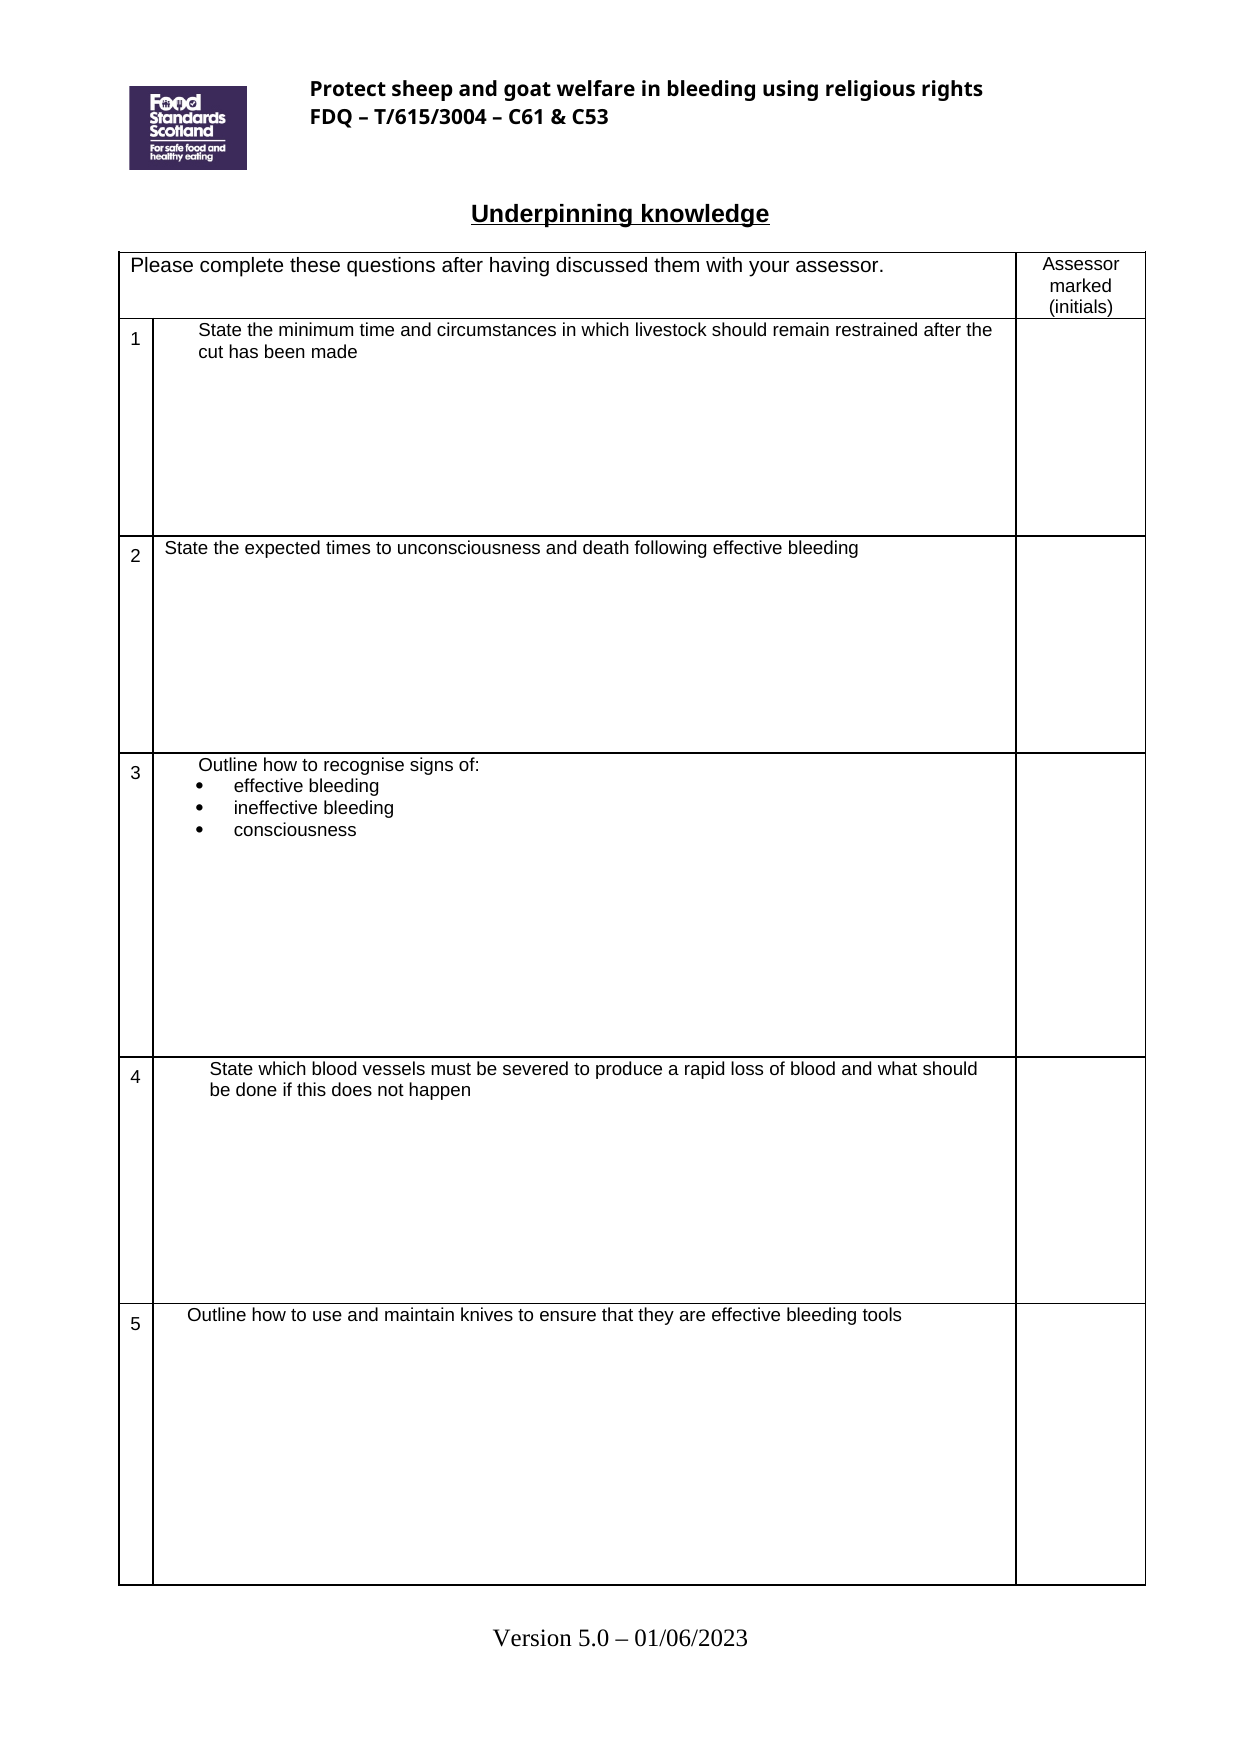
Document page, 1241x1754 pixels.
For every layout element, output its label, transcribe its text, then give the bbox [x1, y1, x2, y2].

table_header Please complete these questions after having discussed them with your assessor. [120, 253, 1015, 318]
text Underpinning knowledge [118, 199, 1122, 227]
table_cell [1017, 1058, 1145, 1302]
table_cell 3 [120, 754, 152, 1056]
table_cell 1 [120, 319, 152, 535]
table_cell 4 [120, 1058, 152, 1302]
table_cell [154, 1058, 1015, 1302]
picture [129, 86, 247, 170]
table_cell [154, 754, 1015, 1056]
table_cell [1017, 319, 1145, 535]
table_cell [154, 319, 1015, 535]
table_cell State the expected times to unconsciousness and death following effective bleeding [154, 537, 1015, 752]
table_cell [1017, 1304, 1145, 1584]
table_cell [1017, 754, 1145, 1056]
table_cell [154, 1304, 1015, 1584]
table_cell 5 [120, 1304, 152, 1584]
table_header Assessor marked (initials) [1017, 253, 1145, 318]
table_cell 2 [120, 537, 152, 752]
table_cell [1017, 537, 1145, 752]
